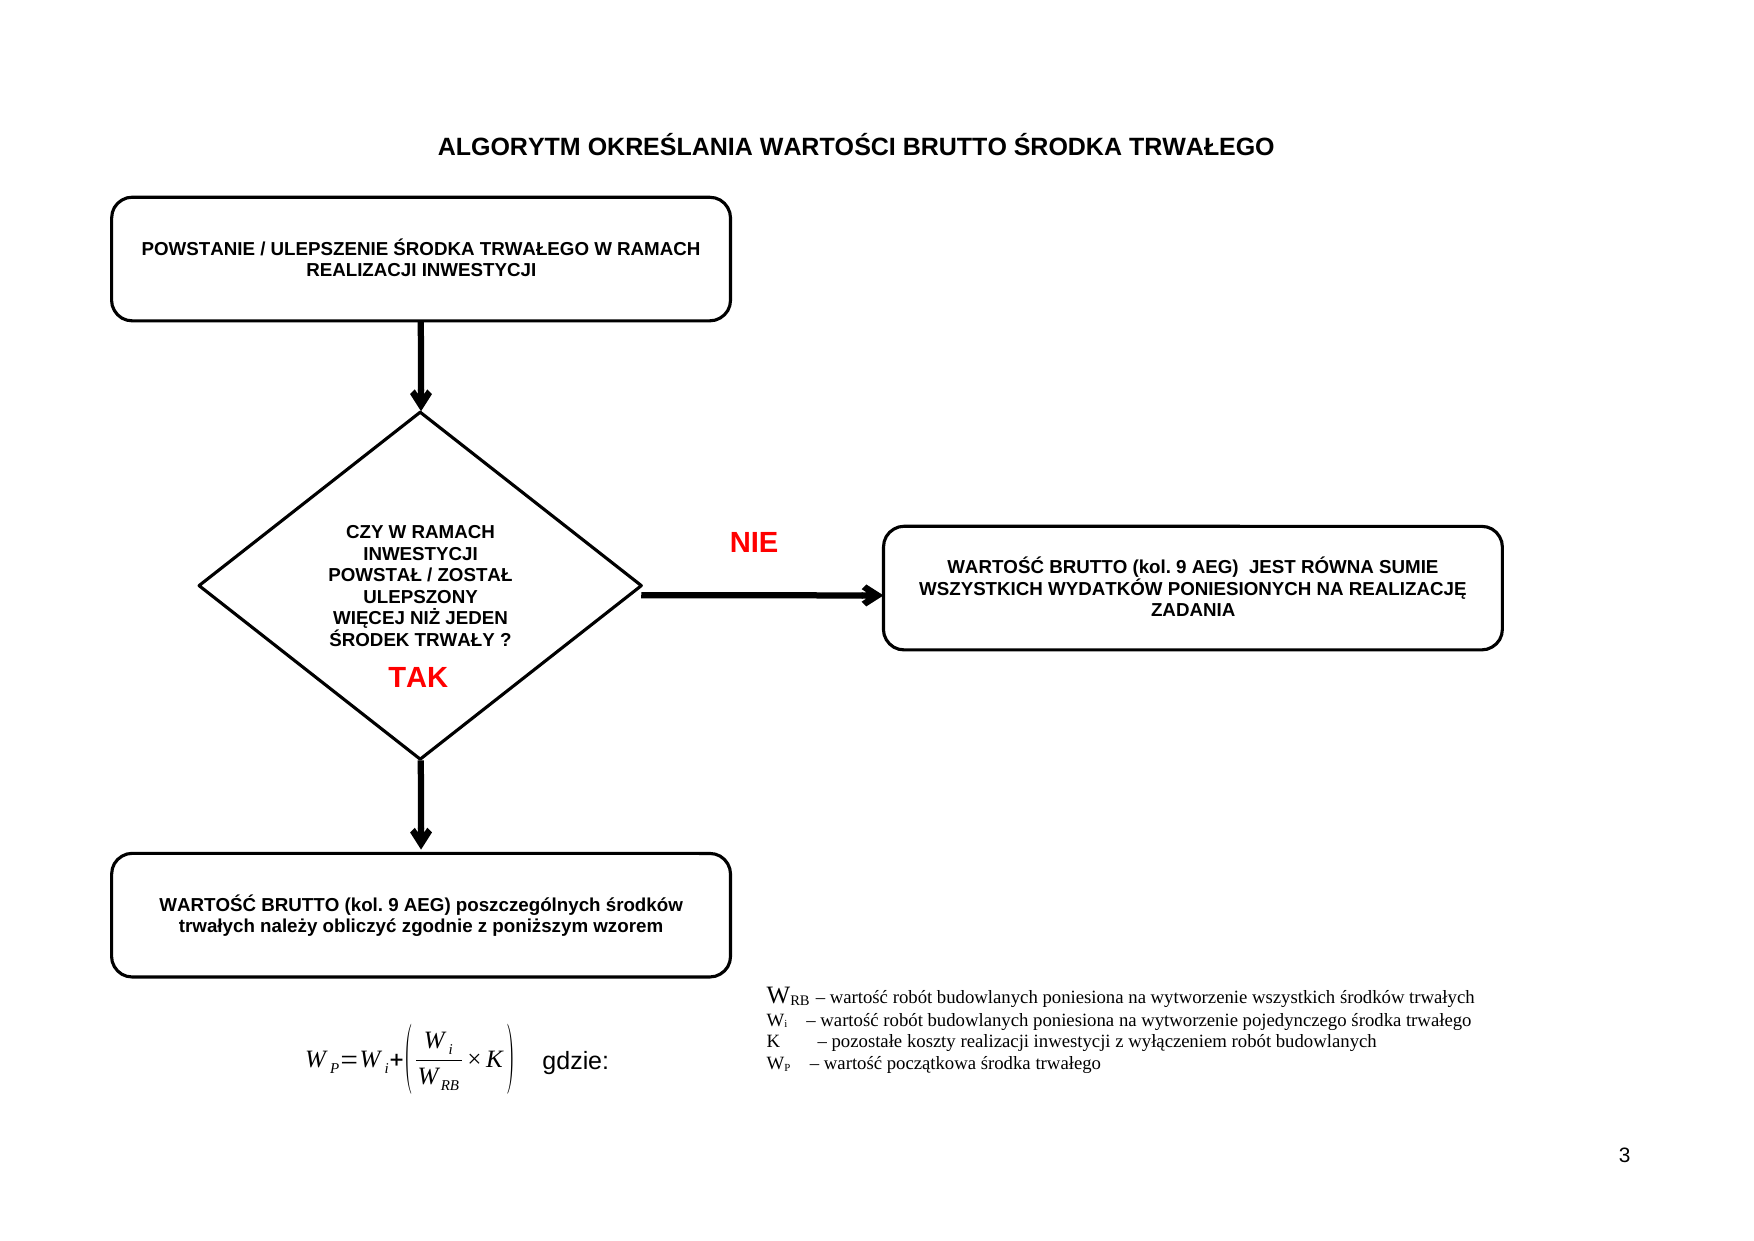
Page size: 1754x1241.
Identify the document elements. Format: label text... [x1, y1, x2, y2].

text ALGORYTM OKREŚLANIA WARTOŚCI BRUTTO ŚRODKA TRWAŁEGO [83, 132, 1630, 161]
text gdzie: [83, 995, 1630, 1097]
